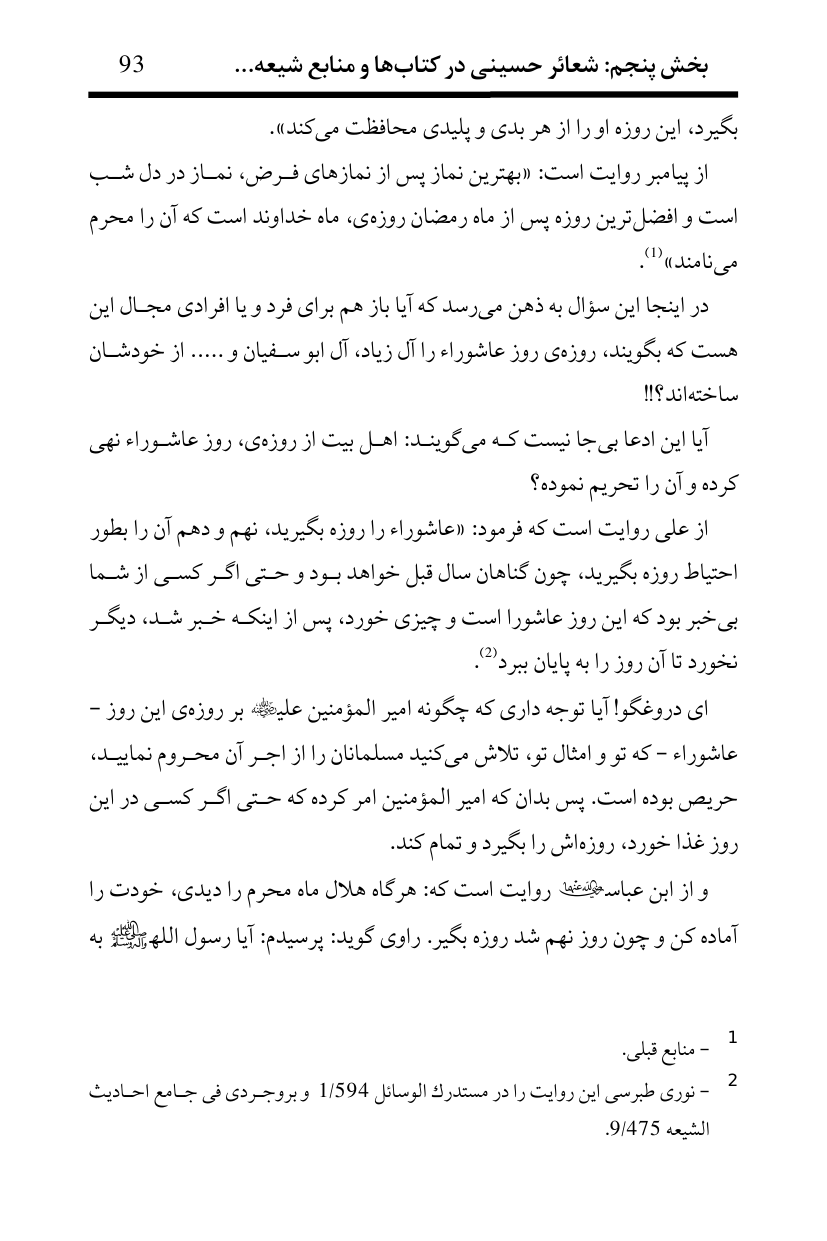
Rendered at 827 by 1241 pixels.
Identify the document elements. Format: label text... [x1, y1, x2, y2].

text از پیامبر روایت است: «بهترین نماز پس از نمازهای فرض، نماز در دل شب است و افضل‌ترین روزه پس از ماه رمضان روزه‌ی، ماه خداوند است که آن را محرم می‌نامند»(). [89, 153, 738, 287]
text از صادق: روایت است که می‌فرماید: «هرکس که بتواند ماه محرم را روزه بگیرد، این روزه او را از هر بدی و پلیدی محافظت می‌کند». [89, 109, 738, 153]
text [89, 868, 738, 962]
text در اینجا این سؤال به ذهن می‌رسد که آیا باز هم برای فرد و یا افرادی مجال این هست که بگویند، روزه‌ی روز عاشوراء را آل زیاد، آل ابو سفیان و ..... از خودشان ساخته‌اند؟!! [89, 287, 738, 420]
text آیا این ادعا بی‌جا نیست که می‌گویند: اهل بیت از روزه‌ی، روز عاشوراء نهی کرده و آن را تحریم نموده؟ [89, 420, 738, 509]
text از علی روایت است که فرمود: «عاشوراء را روزه بگیرید، نهم و دهم آن را بطور احتیاط روزه بگیرید، چون گناهان سال قبل خواهد بود و حتی اگر کسی از شما بی‌خبر بود که این روز عاشورا است و چیزی خورد، پس از اینکه خبر شد، دیگر نخورد تا آن روز را به پایان ببرد(). [89, 509, 738, 687]
text ای دروغگو! آیا توجه داری که چگونه امیر المؤمنین علیس بر روزه‌ی این روز - عاشوراء - که تو و امثال تو، تلاش می‌کنید مسلمانان را از اجر آن محروم نمایید، حریص بوده است. پس بدان که امیر المؤمنین امر کرده که حتی اگر کسی در این روز غذا خورد، روزه‌اش را بگیرد و تمام کند. [89, 687, 738, 868]
